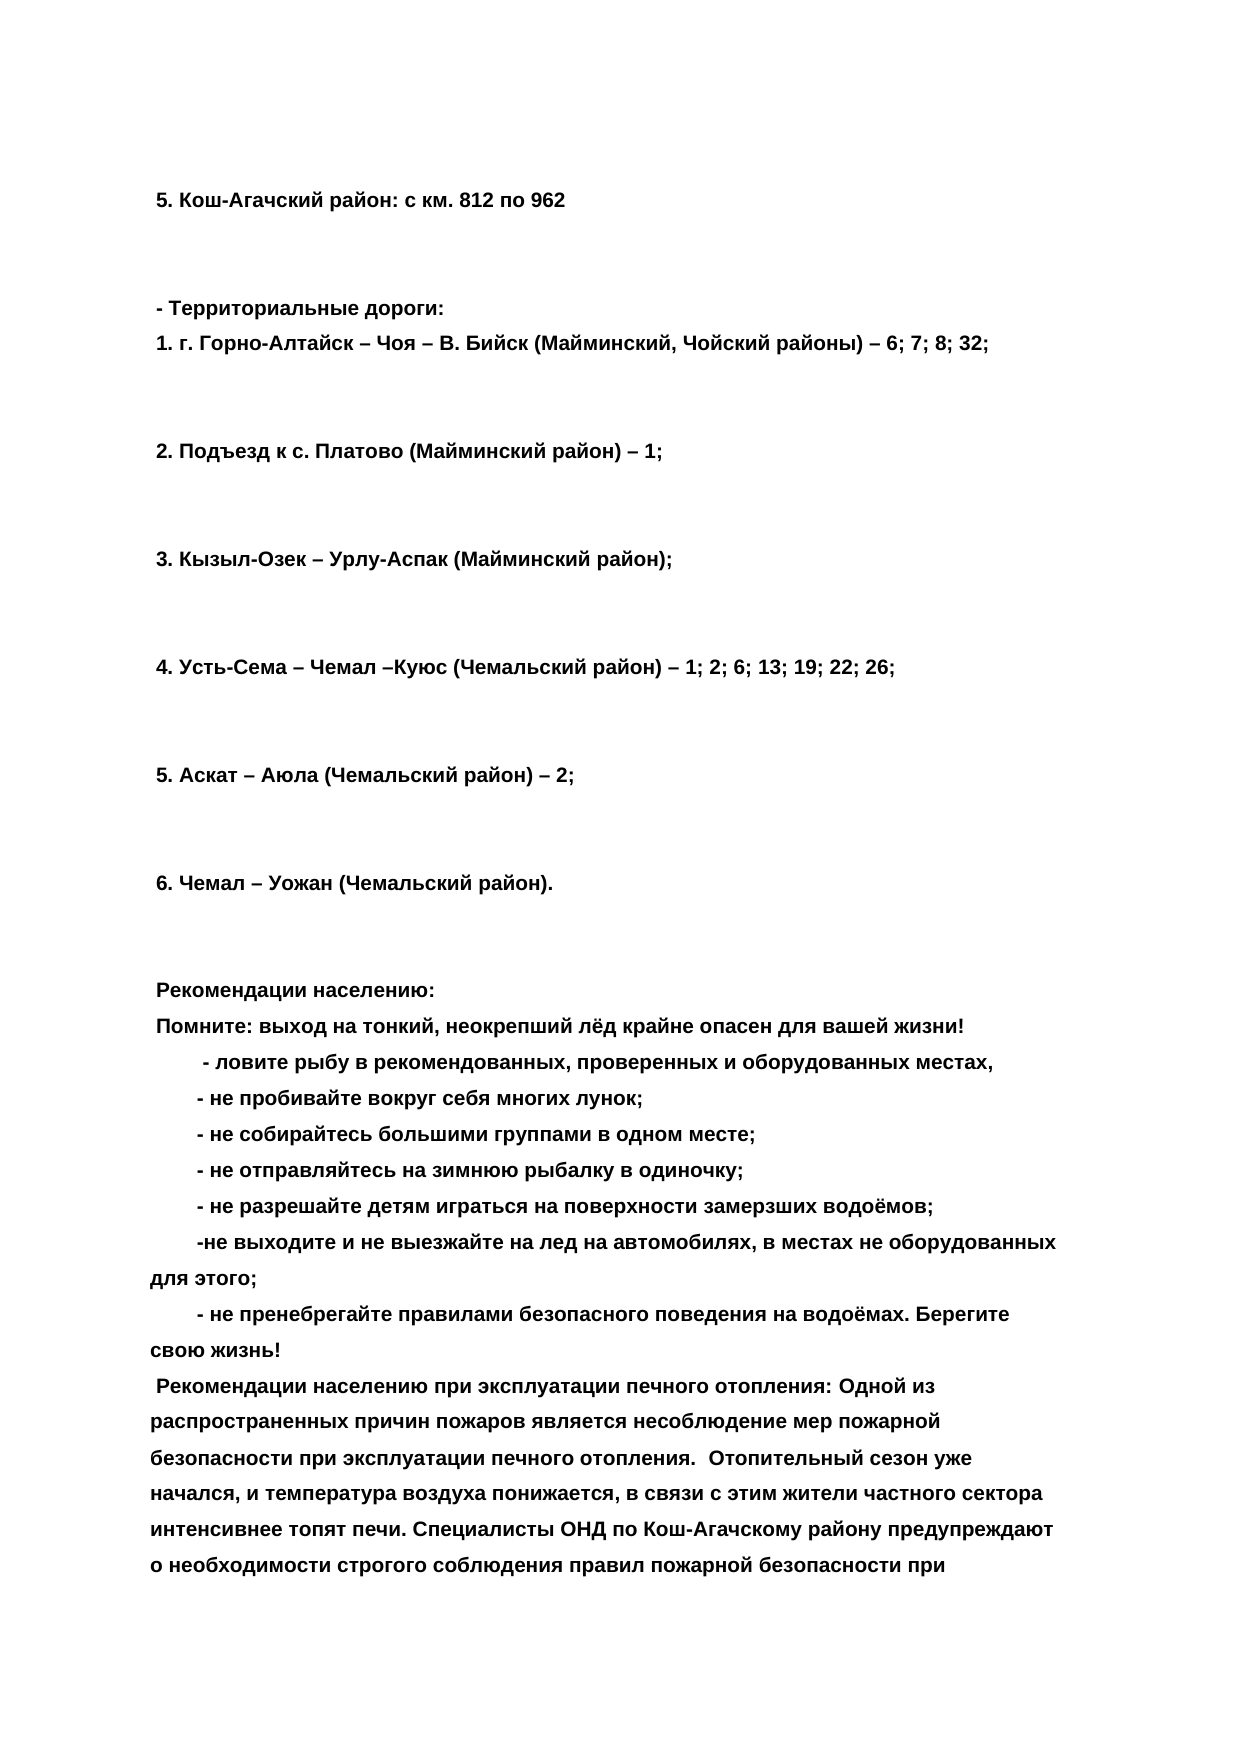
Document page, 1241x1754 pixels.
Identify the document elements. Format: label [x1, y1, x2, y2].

table_cell [140, 150, 1078, 1577]
